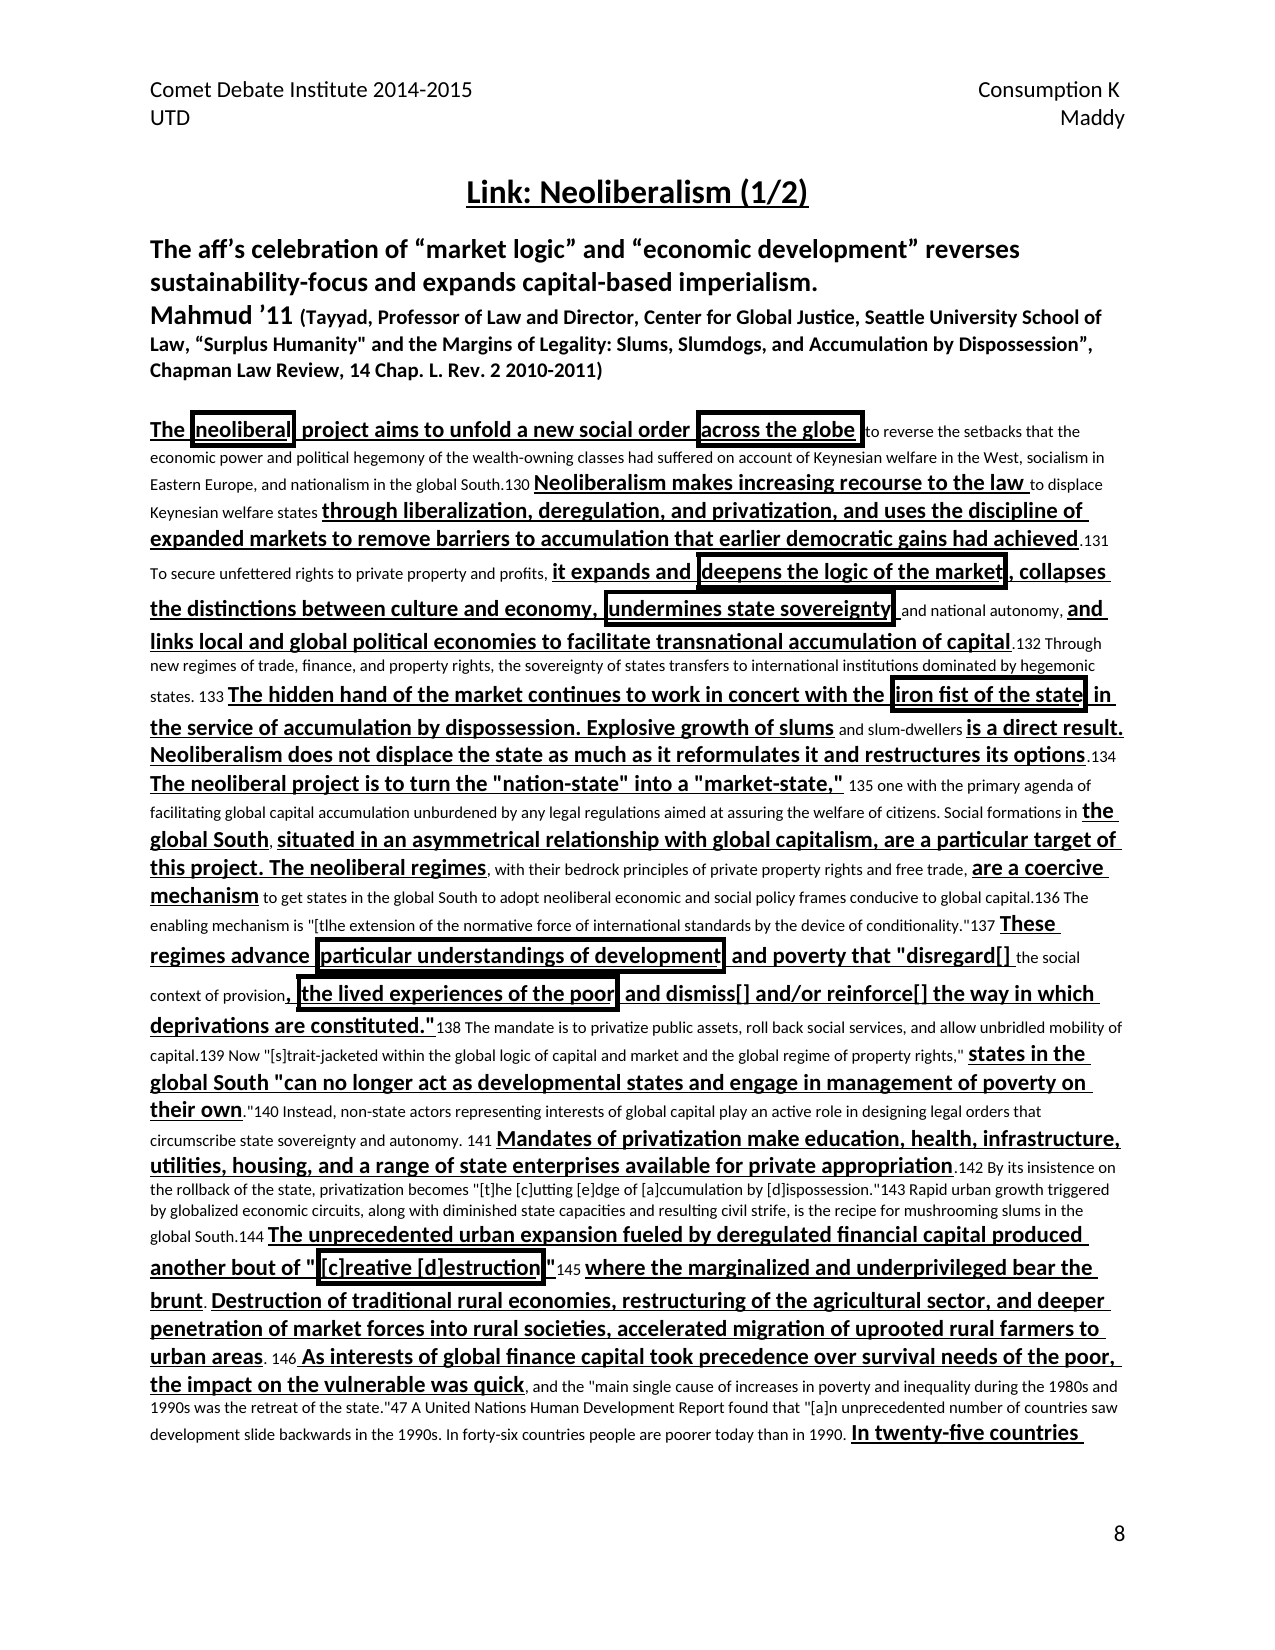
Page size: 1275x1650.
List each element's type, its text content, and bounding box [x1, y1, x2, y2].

subtitle The aff’s celebration of “market logic” and “economic development” reverses sustainability-focus and expands capital-based imperialism. [150, 232, 1125, 298]
subtitle Link: Neoliberalism (1/2) [150, 171, 1125, 212]
text The neoliberal project aims to unfold a new social order across the globe to reverse the setbacks that the economic power and political hegemony of the wealth-owning classes had suffered on account of Keynesian welfare in the West, socialism in Eastern Europe, and nationalism in the global South.130 Neoliberalism makes increasing recourse to the law to displace Keynesian welfare states through liberalization, deregulation, and privatization, and uses the discipline of expanded markets to remove barriers to accumulation that earlier democratic gains had achieved.131 To secure unfettered rights to private property and profits, it expands and deepens the logic of the market, collapses the distinctions between culture and economy, undermines state sovereignty and national autonomy, and links local and global political economies to facilitate transnational accumulation of capital.132 Through new regimes of trade, finance, and property rights, the sovereignty of states transfers to international institutions dominated by hegemonic states. 133 The hidden hand of the market continues to work in concert with the iron fist of the state in the service of accumulation by dispossession. Explosive growth of slums and slum-dwellers is a direct result. Neoliberalism does not displace the state as much as it reformulates it and restructures its options.134 The neoliberal project is to turn the "nation-state" into a "market-state," 135 one with the primary agenda of facilitating global capital accumulation unburdened by any legal regulations aimed at assuring the welfare of citizens. Social formations in the global South, situated in an asymmetrical relationship with global capitalism, are a particular target of this project. The neoliberal regimes, with their bedrock principles of private property rights and free trade, are a coercive mechanism to get states in the global South to adopt neoliberal economic and social policy frames conducive to global capital.136 The enabling mechanism is "[tlhe extension of the normative force of international standards by the device of conditionality."137 These regimes advance particular understandings of development and poverty that "disregard[] the social context of provision, the lived experiences of the poor and dismiss[] and/or reinforce[] the way in which deprivations are constituted."138 The mandate is to privatize public assets, roll back social services, and allow unbridled mobility of capital.139 Now "[s]trait-jacketed within the global logic of capital and market and the global regime of property rights," states in the global South "can no longer act as developmental states and engage in management of poverty on their own."140 Instead, non-state actors representing interests of global capital play an active role in designing legal orders that circumscribe state sovereignty and autonomy. 141 Mandates of privatization make education, health, infrastructure, utilities, housing, and a range of state enterprises available for private appropriation.142 By its insistence on the rollback of the state, privatization becomes "[t]he [c]utting [e]dge of [a]ccumulation by [d]ispossession."143 Rapid urban growth triggered by globalized economic circuits, along with diminished state capacities and resulting civil strife, is the recipe for mushrooming slums in the global South.144 The unprecedented urban expansion fueled by deregulated financial capital produced another bout of "[c]reative [d]estruction"145 where the marginalized and underprivileged bear the brunt. Destruction of traditional rural economies, restructuring of the agricultural sector, and deeper penetration of market forces into rural societies, accelerated migration of uprooted rural farmers to urban areas. 146 As interests of global finance capital took precedence over survival needs of the poor, the impact on the vulnerable was quick, and the "main single cause of increases in poverty and inequality during the 1980s and 1990s was the retreat of the state."47 A United Nations Human Development Report found that "[a]n unprecedented number of countries saw development slide backwards in the 1990s. In forty-six countries people are poorer today than in 1990. In twenty-five countries [150, 410, 1125, 1446]
text Mahmud ’11 (Tayyad, Professor of Law and Director, Center for Global Justice, Seattle University School of Law, “Surplus Humanity" and the Margins of Legality: Slums, Slumdogs, and Accumulation by Dispossession”, Chapman Law Review, 14 Chap. L. Rev. 2 2010-2011) [150, 298, 1125, 382]
